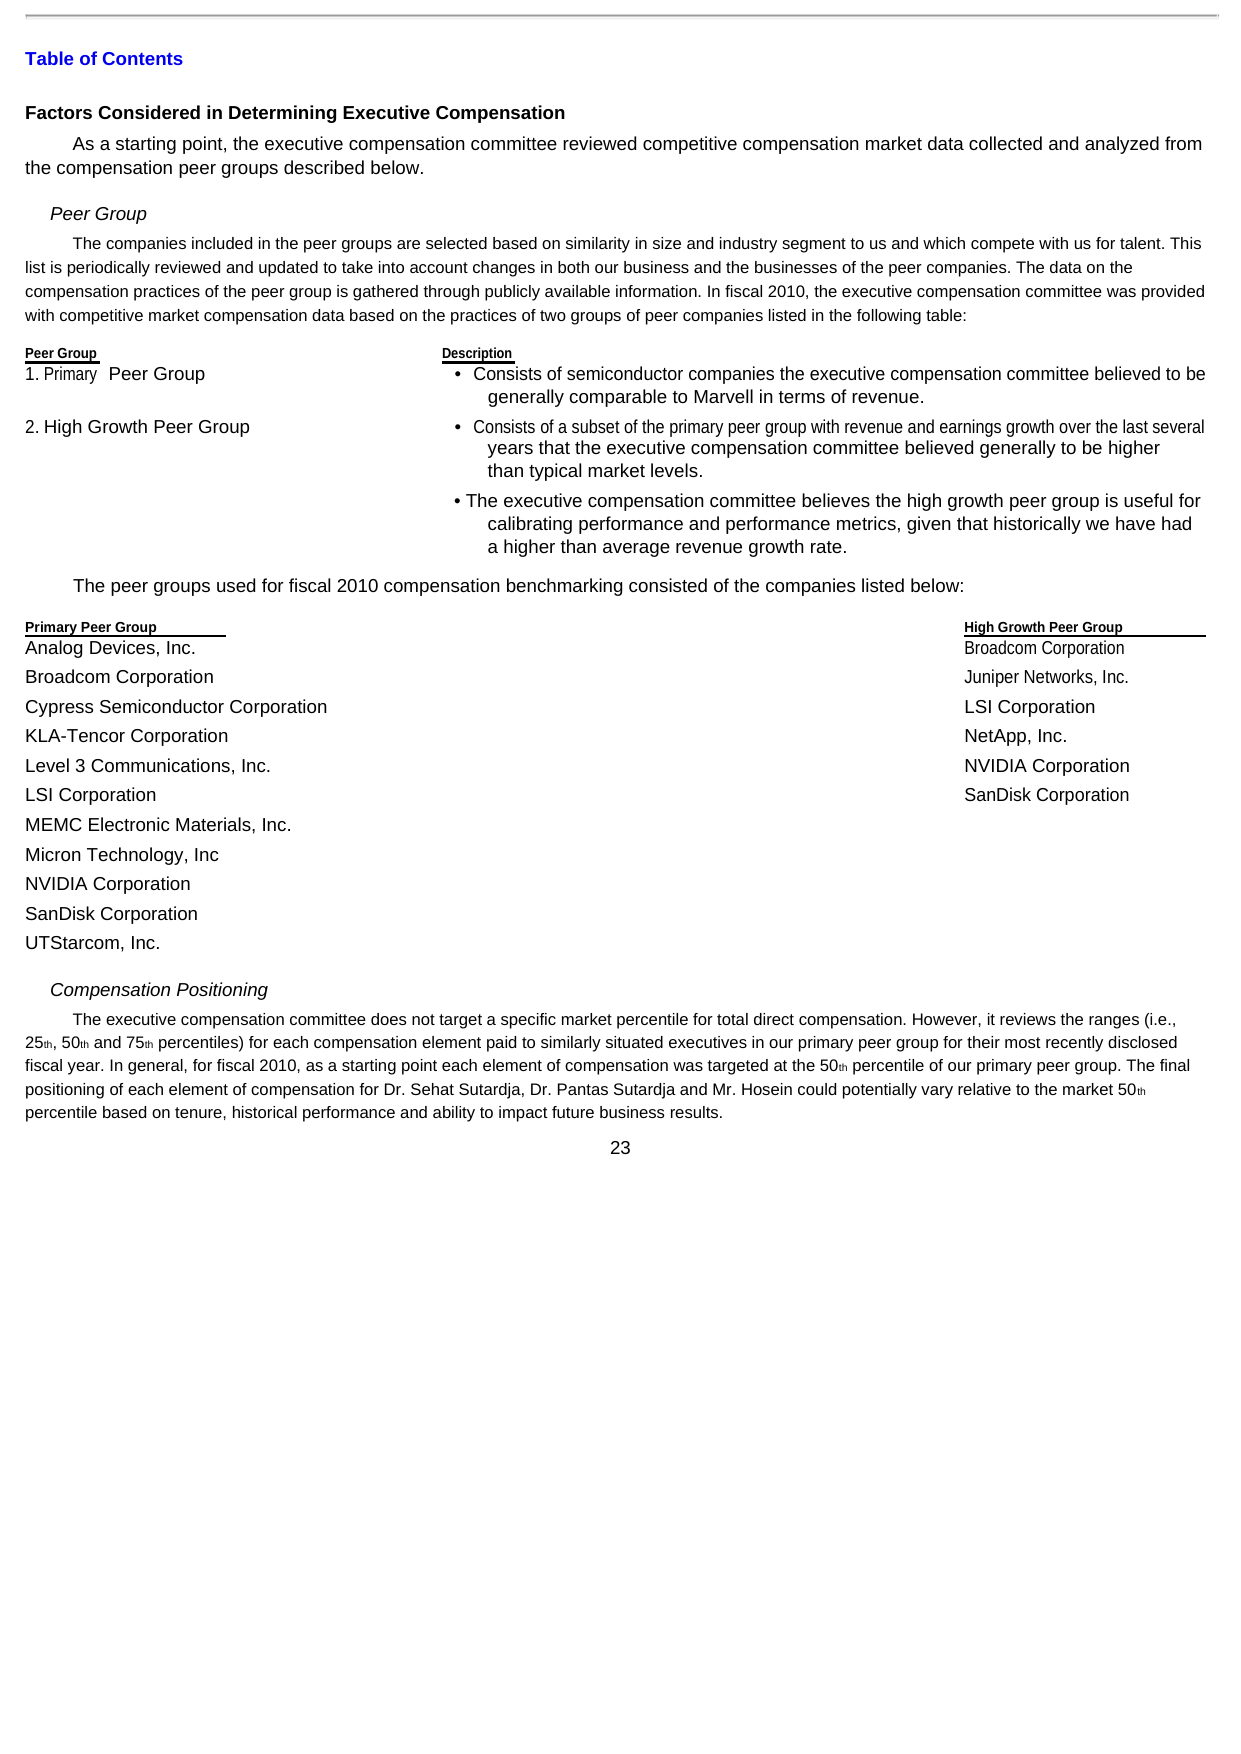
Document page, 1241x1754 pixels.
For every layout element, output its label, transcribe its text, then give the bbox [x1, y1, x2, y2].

text The companies included in the peer groups are selected based on similarity in size and industry segment to us and which compete with us for talent. This list is periodically reviewed and updated to take into account changes in both our business and the businesses of the peer companies. The data on the compensation practices of the peer group is gathered through publicly available information. In fiscal 2010, the executive compensation committee was provided with competitive market compensation data based on the practices of two groups of peer companies listed in the following table: [25, 234, 1207, 324]
text • The executive compensation committee believes the high growth peer group is useful for calibrating performance and performance metrics, given that historically we have had a higher than average revenue growth rate. [454, 489, 1207, 557]
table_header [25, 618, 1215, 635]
text years that the executive compensation committee believed generally to be higher than typical market levels. [487, 437, 1169, 482]
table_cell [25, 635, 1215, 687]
text As a starting point, the executive compensation committee reviewed competitive compensation market data collected and analyzed from the compensation peer groups described below. [25, 133, 1207, 179]
picture [23, 14, 1220, 21]
text The peer groups used for fiscal 2010 compensation benchmarking consisted of the companies listed below: [73, 575, 1215, 597]
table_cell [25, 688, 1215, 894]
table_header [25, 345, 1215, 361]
text Factors Considered in Determining Executive Compensation [25, 102, 1215, 123]
text Table of Contents [25, 48, 1215, 69]
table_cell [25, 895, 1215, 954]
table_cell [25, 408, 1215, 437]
text 23 [25, 1137, 1215, 1158]
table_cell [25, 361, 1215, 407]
text Peer Group [50, 203, 1215, 225]
text Compensation Positioning [50, 978, 1215, 1000]
text The executive compensation committee does not target a specific market percentile for total direct compensation. However, it reviews the ranges (i.e., 25th, 50th and 75th percentiles) for each compensation element paid to similarly situated executives in our primary peer group for their most recently disclosed fiscal year. In general, for fiscal 2010, as a starting point each element of compensation was targeted at the 50th percentile of our primary peer group. The final positioning of each element of compensation for Dr. Sehat Sutardja, Dr. Pantas Sutardja and Mr. Hosein could potentially vary relative to the market 50th percentile based on tenure, historical performance and ability to impact future business results. [25, 1009, 1207, 1122]
